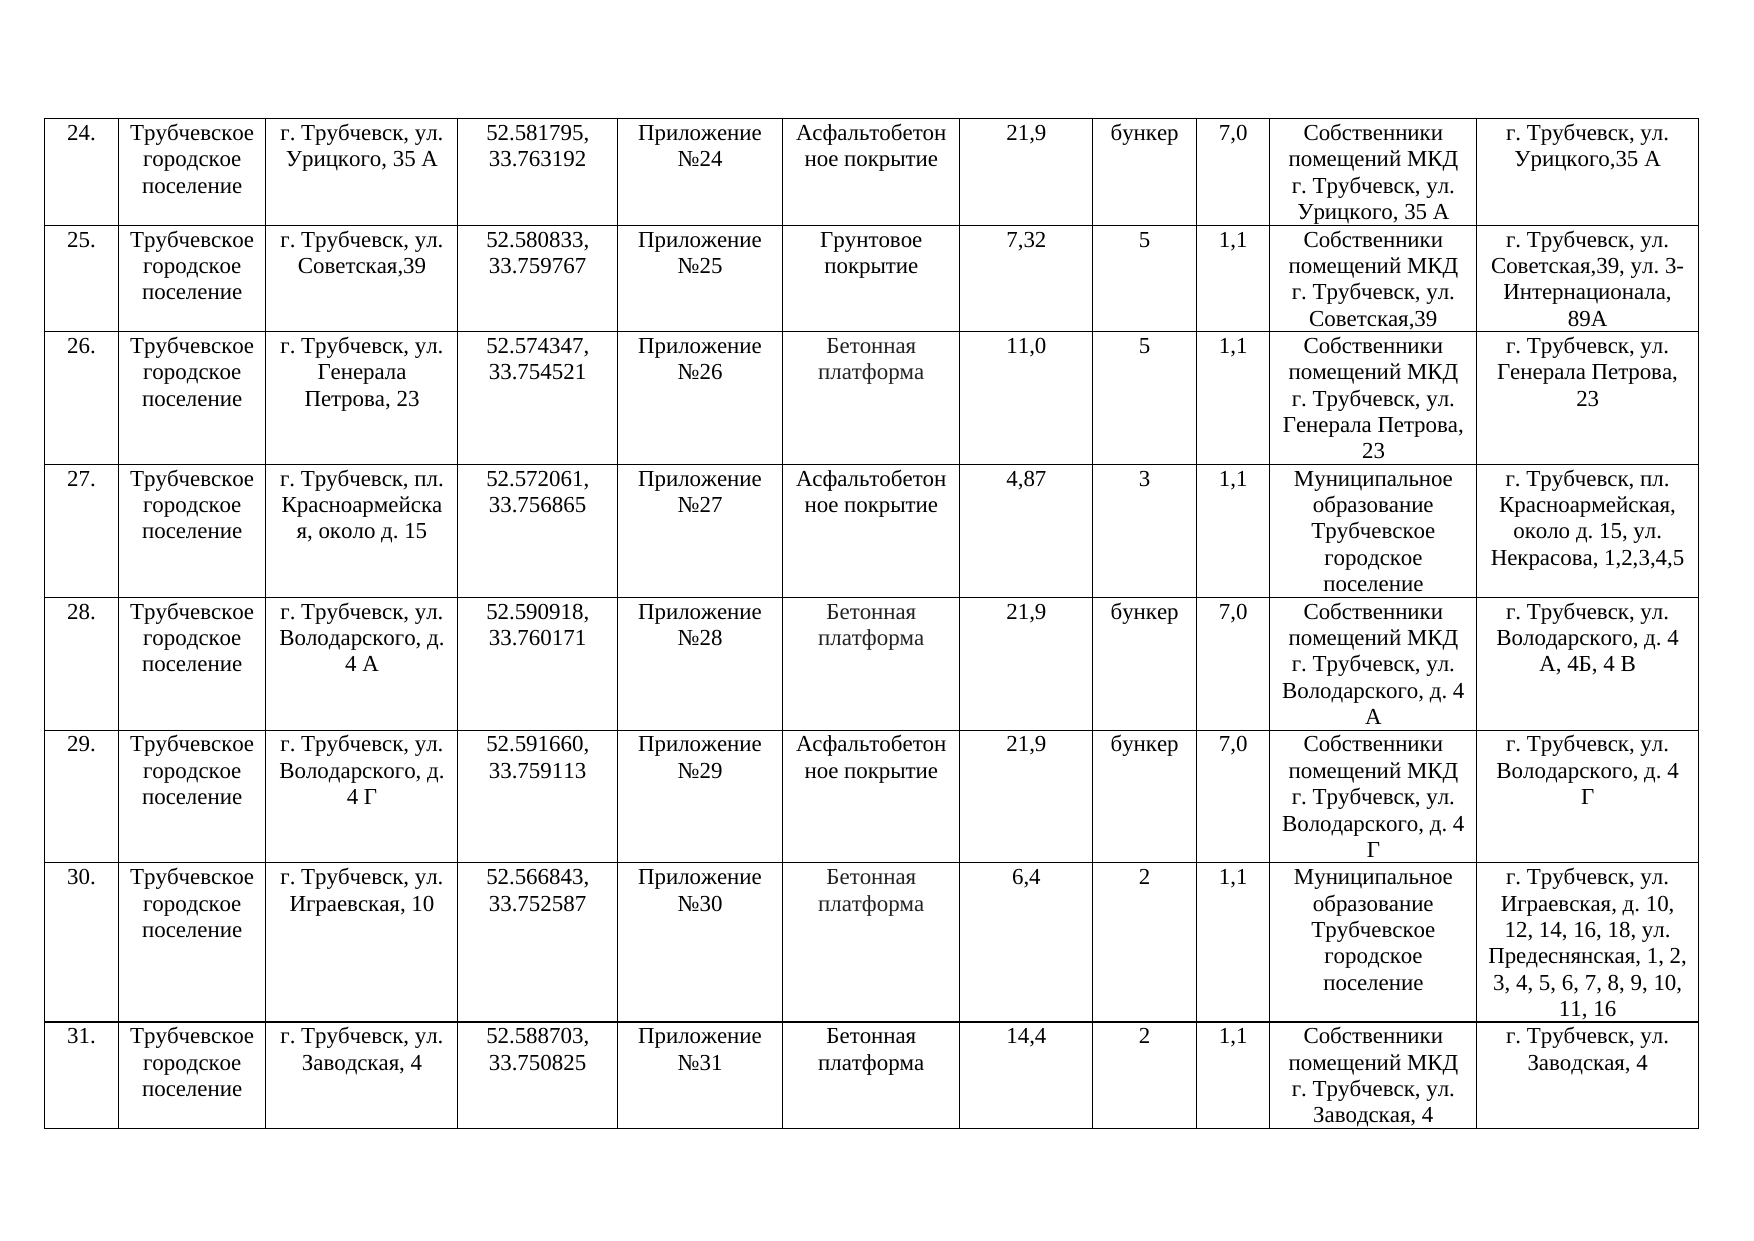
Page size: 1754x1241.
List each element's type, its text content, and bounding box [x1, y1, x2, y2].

table_cell 24. [45, 119, 118, 224]
table_cell 7,0 [1197, 119, 1269, 224]
table_cell 29. [45, 731, 118, 862]
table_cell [119, 1023, 265, 1128]
table_cell Асфальтобетонное покрытие [783, 731, 959, 862]
table_cell г. Трубчевск, ул. Генерала Петрова, 23 [1477, 332, 1698, 464]
table_cell 2 [1093, 1023, 1196, 1128]
table_cell 7,32 [960, 226, 1092, 331]
table_cell 21,9 [960, 119, 1092, 224]
table_cell г. Трубчевск, ул. Играевская, д. 10, 12, 14, 16, 18, ул. Предеснянская, 1, 2, 3, 4, 5, 6, 7, 8, 9, 10, 11, 16 [1477, 863, 1698, 1021]
table_cell г. Трубчевск, ул. Играевская, 10 [266, 863, 457, 1021]
table_cell Трубчевское городское поселение [119, 731, 265, 862]
table_cell г. Трубчевск, ул. Володарского, д. 4 А [266, 598, 457, 729]
table_cell 31. [45, 1023, 118, 1128]
table_cell г. Трубчевск, ул. Генерала Петрова, 23 [266, 332, 457, 464]
table_cell 52.591660, 33.759113 [458, 731, 617, 862]
table_cell Муниципальное образование Трубчевское городское поселение [1270, 465, 1476, 597]
table_cell 52.566843, 33.752587 [458, 863, 617, 1021]
table_cell Бетонная платформа [783, 598, 959, 729]
table_cell 5 [1093, 226, 1196, 331]
table_cell 27. [45, 465, 118, 597]
table_cell Приложение №30 [618, 863, 782, 1021]
table_cell 52.590918, 33.760171 [458, 598, 617, 729]
table_cell Собственники помещений МКД г. Трубчевск, ул. Урицкого, 35 А [1270, 119, 1476, 224]
table_cell г. Трубчевск, ул. Советская,39 [266, 226, 457, 331]
table_cell 7,0 [1197, 598, 1269, 729]
table_cell бункер [1093, 731, 1196, 862]
table_cell 1,1 [1197, 465, 1269, 597]
table_cell 2 [1093, 863, 1196, 1021]
table_cell г. Трубчевск, ул. Советская,39, ул. 3- Интернационала, 89А [1477, 226, 1698, 331]
table_cell 11,0 [960, 332, 1092, 464]
table_cell г. Трубчевск, пл. Красноармейская, около д. 15, ул. Некрасова, 1,2,3,4,5 [1477, 465, 1698, 597]
table_cell Приложение №24 [618, 119, 782, 224]
table_cell 52.574347, 33.754521 [458, 332, 617, 464]
table_cell Приложение №31 [618, 1023, 782, 1128]
table_cell 52.588703, 33.750825 [458, 1023, 617, 1128]
table_cell 6,4 [960, 863, 1092, 1021]
table_cell 52.580833, 33.759767 [458, 226, 617, 331]
table_cell Трубчевское городское поселение [119, 465, 265, 597]
table_cell 5 [1093, 332, 1196, 464]
table_cell Трубчевское городское поселение [119, 598, 265, 729]
table_cell 1,1 [1197, 226, 1269, 331]
table_cell Трубчевское городское поселение [119, 863, 265, 1021]
table_cell 21,9 [960, 731, 1092, 862]
table_cell 7,0 [1197, 731, 1269, 862]
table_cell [783, 119, 959, 224]
table_cell 52.581795, 33.763192 [458, 119, 617, 224]
table_cell Асфальтобетонное покрытие [783, 465, 959, 597]
table_cell Приложение №25 [618, 226, 782, 331]
table_cell г. Трубчевск, пл. Красноармейская, около д. 15 [266, 465, 457, 597]
table_cell Трубчевское городское поселение [119, 226, 265, 331]
table_cell Трубчевское городское поселение [119, 332, 265, 464]
table_cell бункер [1093, 119, 1196, 224]
table_cell 52.572061, 33.756865 [458, 465, 617, 597]
table_cell 4,87 [960, 465, 1092, 597]
table_cell 26. [45, 332, 118, 464]
table_cell Собственники помещений МКД г. Трубчевск, ул. Володарского, д. 4 А [1270, 598, 1476, 729]
table_cell г. Трубчевск, ул. Володарского, д. 4 Г [266, 731, 457, 862]
table_cell бункер [1093, 598, 1196, 729]
table_cell г. Трубчевск, ул. Заводская, 4 [1477, 1023, 1698, 1128]
table_cell Грунтовое покрытие [783, 226, 959, 331]
table_cell Приложение №26 [618, 332, 782, 464]
table_cell Собственники помещений МКД г. Трубчевск, ул. Заводская, 4 [1270, 1023, 1476, 1128]
table_cell г. Трубчевск, ул. Урицкого, 35 А [266, 119, 457, 224]
table_cell 30. [45, 863, 118, 1021]
table_cell Бетонная платформа [783, 1023, 959, 1128]
table_cell Бетонная платформа [783, 332, 959, 464]
table_cell Собственники помещений МКД г. Трубчевск, ул. Генерала Петрова, 23 [1270, 332, 1476, 464]
table_cell 14,4 [960, 1023, 1092, 1128]
table_cell г. Трубчевск, ул. Володарского, д. 4 А, 4Б, 4 В [1477, 598, 1698, 729]
table_cell г. Трубчевск, ул. Урицкого,35 А [1477, 119, 1698, 224]
table_cell 3 [1093, 465, 1196, 597]
table_cell 21,9 [960, 598, 1092, 729]
table_cell 28. [45, 598, 118, 729]
table_cell Собственники помещений МКД г. Трубчевск, ул. Володарского, д. 4 Г [1270, 731, 1476, 862]
table_cell Приложение №27 [618, 465, 782, 597]
table_cell 1,1 [1197, 1023, 1269, 1128]
table_cell г. Трубчевск, ул. Заводская, 4 [266, 1023, 457, 1128]
table_cell Приложение №28 [618, 598, 782, 729]
table_cell Муниципальное образование Трубчевское городское поселение [1270, 863, 1476, 1021]
table_cell 25. [45, 226, 118, 331]
table_cell 1,1 [1197, 332, 1269, 464]
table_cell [119, 119, 265, 224]
table_cell Собственники помещений МКД г. Трубчевск, ул. Советская,39 [1270, 226, 1476, 331]
table_cell Приложение №29 [618, 731, 782, 862]
table_cell Бетонная платформа [783, 863, 959, 1021]
table_cell 1,1 [1197, 863, 1269, 1021]
table_cell г. Трубчевск, ул. Володарского, д. 4 Г [1477, 731, 1698, 862]
